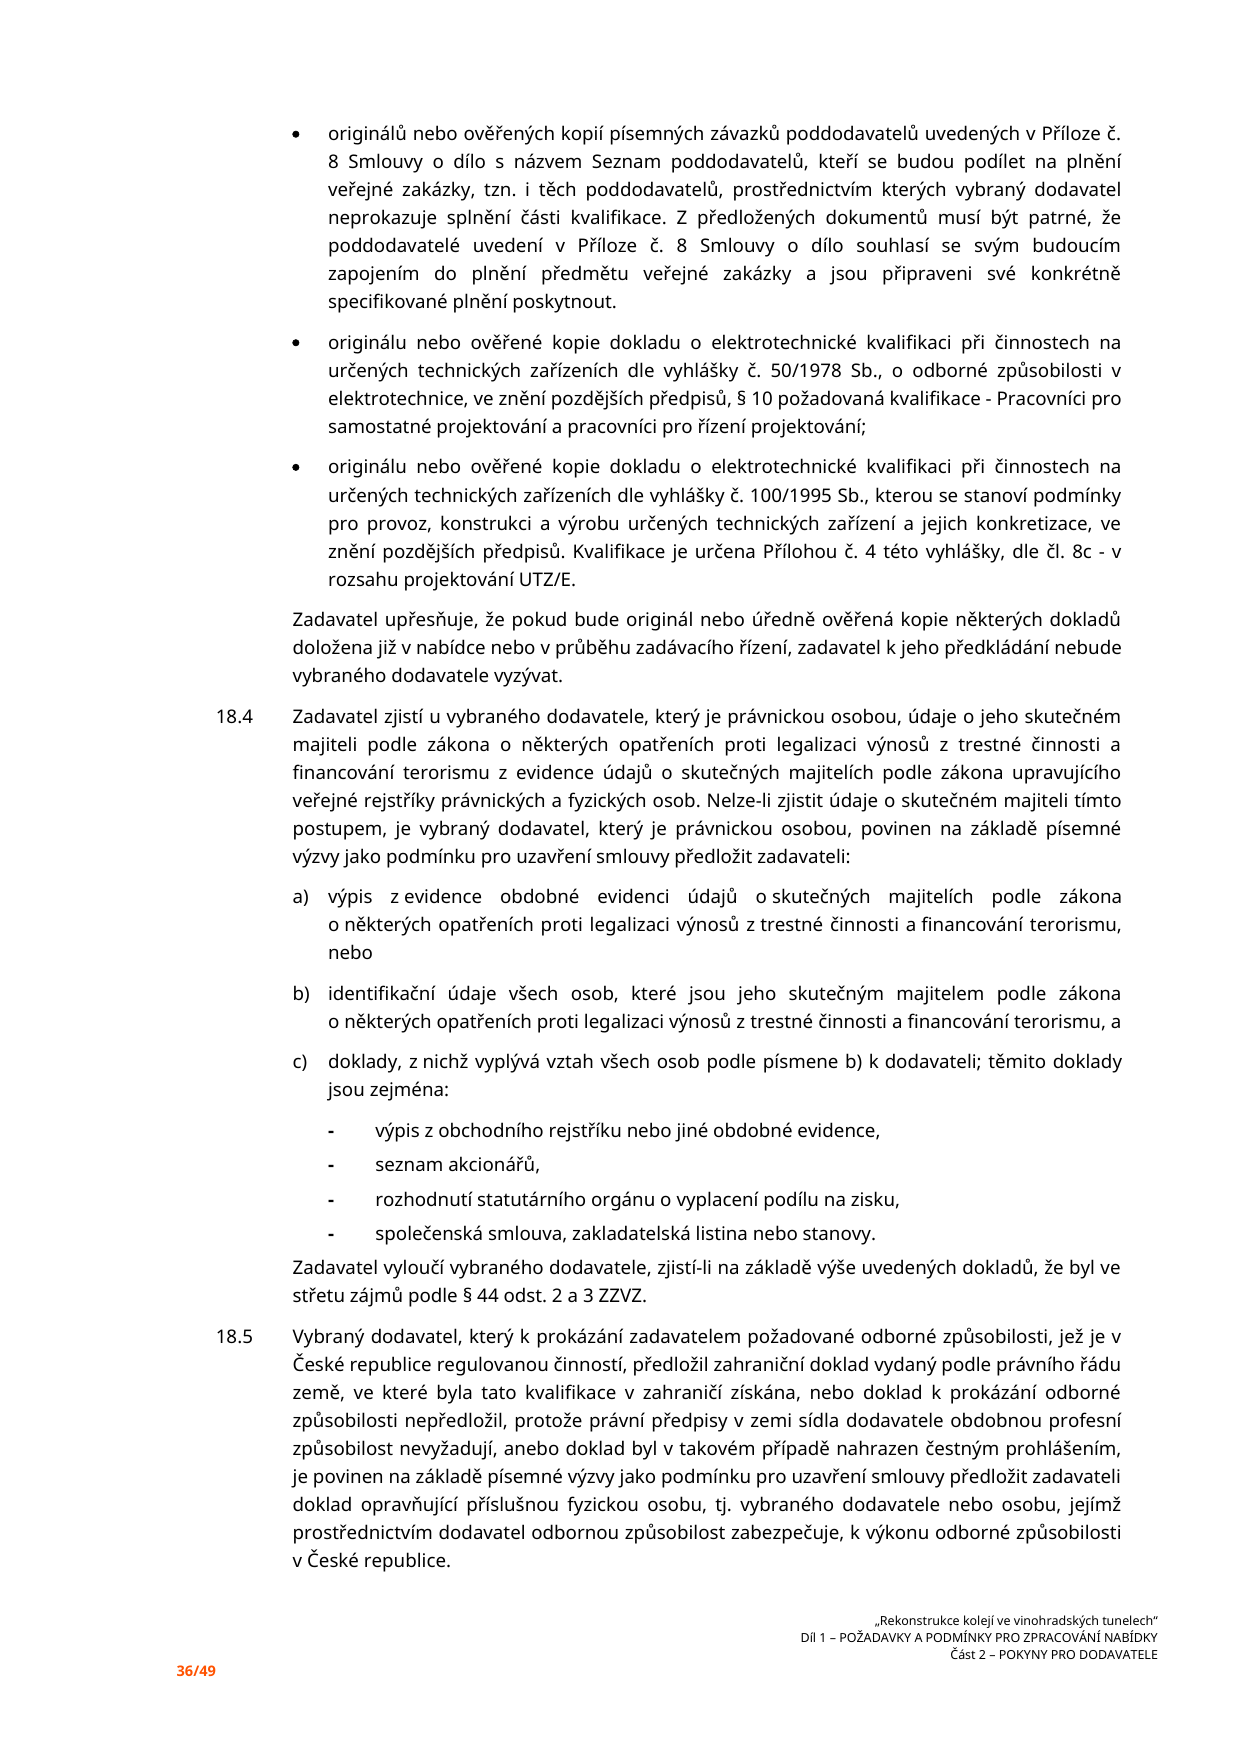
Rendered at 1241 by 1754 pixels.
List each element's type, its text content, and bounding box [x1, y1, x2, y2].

text Vybraný dodavatel, který k prokázání zadavatelem požadované odborné způsobilosti, jež je v České republice regulovanou činností, předložil zahraniční doklad vydaný podle právního řádu země, ve které byla tato kvalifikace v zahraničí získána, nebo doklad k prokázání odborné způsobilosti nepředložil, protože právní předpisy v zemi sídla dodavatele obdobnou profesní způsobilost nevyžadují, anebo doklad byl v takovém případě nahrazen čestným prohlášením, je povinen na základě písemné výzvy jako podmínku pro uzavření smlouvy předložit zadavateli doklad opravňující příslušnou fyzickou osobu, tj. vybraného dodavatele nebo osobu, jejímž prostřednictvím dodavatel odbornou způsobilost zabezpečuje, k výkonu odborné způsobilosti v České republice. [216, 1323, 1122, 1573]
text Zadavatel vyloučí vybraného dodavatele, zjistí-li na základě výše uvedených dokladů, že byl ve střetu zájmů podle § 44 odst. 2 a 3 ZZVZ. [292, 1254, 1122, 1308]
text společenská smlouva, zakladatelská listina nebo stanovy. [328, 1220, 1122, 1246]
text doklady, z nichž vyplývá vztah všech osob podle písmene b) k dodavateli; těmito doklady jsou zejména: [292, 1049, 1122, 1102]
text seznam akcionářů, [328, 1152, 1122, 1177]
text Zadavatel zjistí u vybraného dodavatele, který je právnickou osobou, údaje o jeho skutečném majiteli podle zákona o některých opatřeních proti legalizaci výnosů z trestné činnosti a financování terorismu z evidence údajů o skutečných majitelích podle zákona upravujícího veřejné rejstříky právnických a fyzických osob. Nelze-li zjistit údaje o skutečném majiteli tímto postupem, je vybraný dodavatel, který je právnickou osobou, povinen na základě písemné výzvy jako podmínku pro uzavření smlouvy předložit zadavateli: [216, 703, 1122, 869]
text identifikační údaje všech osob, které jsou jeho skutečným majitelem podle zákona o některých opatřeních proti legalizaci výnosů z trestné činnosti a financování terorismu, a [292, 980, 1122, 1034]
list výpis z evidence obdobné evidenci údajů o skutečných majitelích podle zákona o některých opatřeních proti legalizaci výnosů z trestné činnosti a financování terorismu, nebo [292, 884, 1122, 965]
text originálu nebo ověřené kopie dokladu o elektrotechnické kvalifikaci při činnostech na určených technických zařízeních dle vyhlášky č. 100/1995 Sb., kterou se stanoví podmínky pro provoz, konstrukci a výrobu určených technických zařízení a jejich konkretizace, ve znění pozdějších předpisů. Kvalifikace je určena Přílohou č. 4 této vyhlášky, dle čl. 8c - v rozsahu projektování UTZ/E. [292, 454, 1122, 591]
text výpis z obchodního rejstříku nebo jiné obdobné evidence, [328, 1117, 1122, 1143]
text rozhodnutí statutárního orgánu o vyplacení podílu na zisku, [328, 1186, 1122, 1211]
text originálů nebo ověřených kopií písemných závazků poddodavatelů uvedených v Příloze č. 8 Smlouvy o dílo s názvem Seznam poddodavatelů, kteří se budou podílet na plnění veřejné zakázky, tzn. i těch poddodavatelů, prostřednictvím kterých vybraný dodavatel neprokazuje splnění části kvalifikace. Z předložených dokumentů musí být patrné, že poddodavatelé uvedení v Příloze č. 8 Smlouvy o dílo souhlasí se svým budoucím zapojením do plnění předmětu veřejné zakázky a jsou připraveni své konkrétně specifikované plnění poskytnout. [292, 121, 1122, 314]
text originálu nebo ověřené kopie dokladu o elektrotechnické kvalifikaci při činnostech na určených technických zařízeních dle vyhlášky č. 50/1978 Sb., o odborné způsobilosti v elektrotechnice, ve znění pozdějších předpisů, § 10 požadovaná kvalifikace - Pracovníci pro samostatné projektování a pracovníci pro řízení projektování; [292, 329, 1122, 439]
text Zadavatel upřesňuje, že pokud bude originál nebo úředně ověřená kopie některých dokladů doložena již v nabídce nebo v průběhu zadávacího řízení, zadavatel k jeho předkládání nebude vybraného dodavatele vyzývat. [292, 606, 1122, 688]
